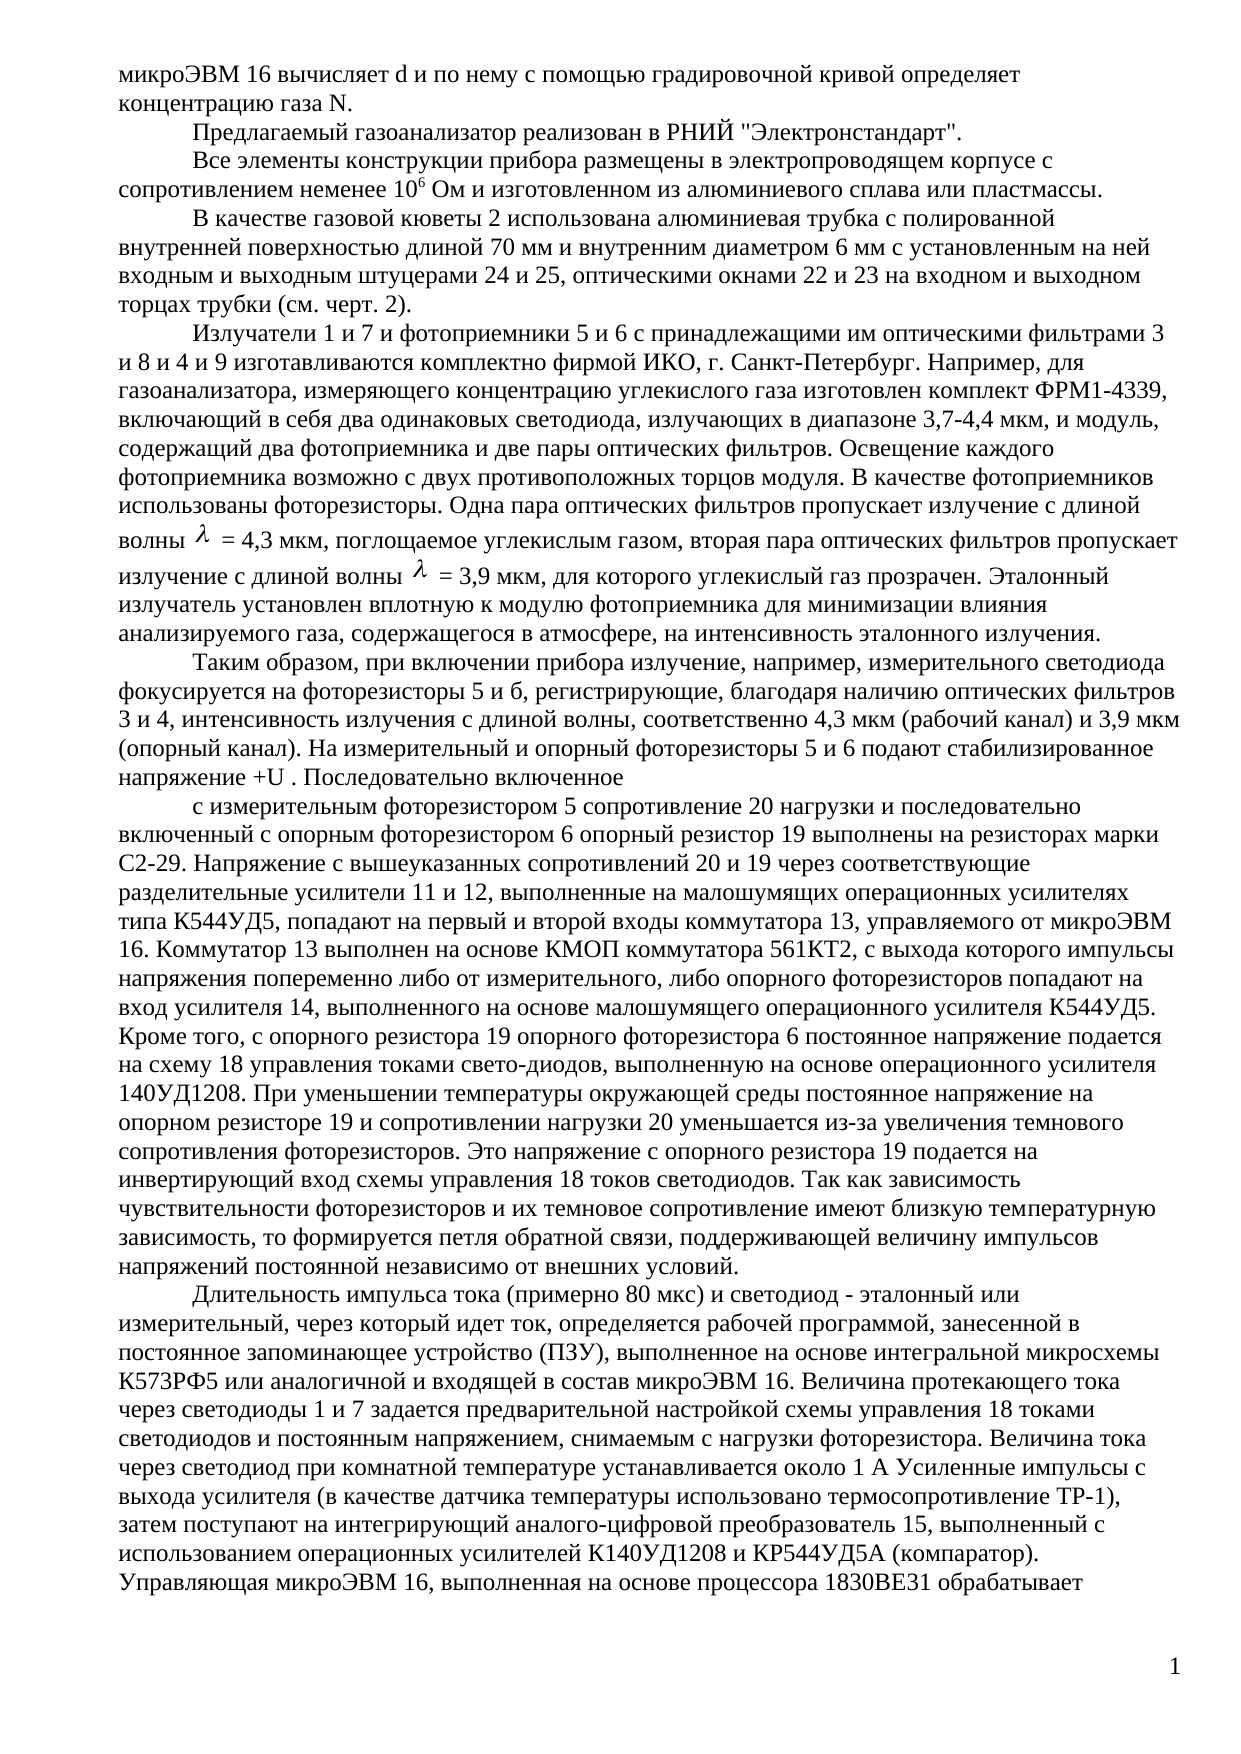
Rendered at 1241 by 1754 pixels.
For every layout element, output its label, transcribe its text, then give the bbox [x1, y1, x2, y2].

text Все элементы конструкции прибора размещены в электропроводящем корпусе с сопротивлением неменее 106 Ом и изготовленном из алюминиевого сплава или пластмассы. [118, 145, 1181, 203]
text с измерительным фоторезистором 5 сопротивление 20 нагрузки и последовательно включенный с опорным фоторезистором 6 опорный резистор 19 выполнены на резисторах марки С2-29. Напряжение с вышеуказанных сопротивлений 20 и 19 через соответствующие разделительные усилители 11 и 12, выполненные на малошумящих операционных усилителях типа К544УД5, попадают на первый и второй входы коммутатора 13, управляемого от микроЭВМ 16. Коммутатор 13 выполнен на основе КМОП коммутатора 561КТ2, с выхода которого импульсы напряжения попеременно либо от измерительного, либо опорного фоторезисторов попадают на вход усилителя 14, выполненного на основе малошумящего операционного усилителя К544УД5. Кроме того, с опорного резистора 19 опорного фоторезистора 6 постоянное напряжение подается на схему 18 управления токами свето-диодов, выполненную на основе операционного усилителя 140УД1208. При уменьшении температуры окружающей среды постоянное напряжение на опорном резисторе 19 и сопротивлении нагрузки 20 уменьшается из-за увеличения темнового сопротивления фоторезисторов. Это напряжение с опорного резистора 19 подается на инвертирующий вход схемы управления 18 токов светодиодов. Так как зависимость чувствительности фоторезисторов и их темновое сопротивление имеют близкую температурную зависимость, то формируется петля обратной связи, поддерживающей величину импульсов напряжений постоянной независимо от внешних условий. [118, 791, 1181, 1279]
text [118, 1279, 1181, 1596]
text Таким образом, при включении прибора излучение, например, измерительного светодиода фокусируется на фоторезисторы 5 и б, регистрирующие, благодаря наличию оптических фильтров 3 и 4, интенсивность излучения с длиной волны, соответственно 4,3 мкм (рабочий канал) и 3,9 мкм (опорный канал). На измерительный и опорный фоторезисторы 5 и 6 подают стабилизированное напряжение +U . Последовательно включенное [118, 647, 1181, 791]
text В качестве газовой кюветы 2 использована алюминиевая трубка с полированной внутренней поверхностью длиной 70 мм и внутренним диаметром 6 мм с установленным на ней входным и выходным штуцерами 24 и 25, оптическими окнами 22 и 23 на входном и выходном торцах трубки (см. черт. 2). [118, 203, 1181, 318]
text Излучатели 1 и 7 и фотоприемники 5 и 6 с принадлежащими им оптическими фильтрами 3 и 8 и 4 и 9 изготавливаются комплектно фирмой ИКО, г. Санкт-Петербург. Например, для газоанализатора, измеряющего концентрацию углекислого газа изготовлен комплект ФРМ1-4339, включающий в себя два одинаковых светодиода, излучающих в диапазоне 3,7-4,4 мкм, и модуль, содержащий два фотоприемника и две пары оптических фильтров. Освещение каждого фотоприемника возможно с двух противоположных торцов модуля. В качестве фотоприемников использованы фоторезисторы. Одна пара оптических фильтров пропускает излучение с длиной волны = 4,3 мкм, поглощаемое углекислым газом, вторая пара оптических фильтров пропускает излучение с длиной волны = 3,9 мкм, для которого углекислый газ прозрачен. Эталонный излучатель установлен вплотную к модулю фотоприемника для минимизации влияния анализируемого газа, содержащегося в атмосфере, на интенсивность эталонного излучения. [118, 318, 1181, 647]
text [118, 59, 1181, 117]
text Предлагаемый газоанализатор реализован в РНИЙ "Электронстандарт". [118, 117, 1181, 145]
